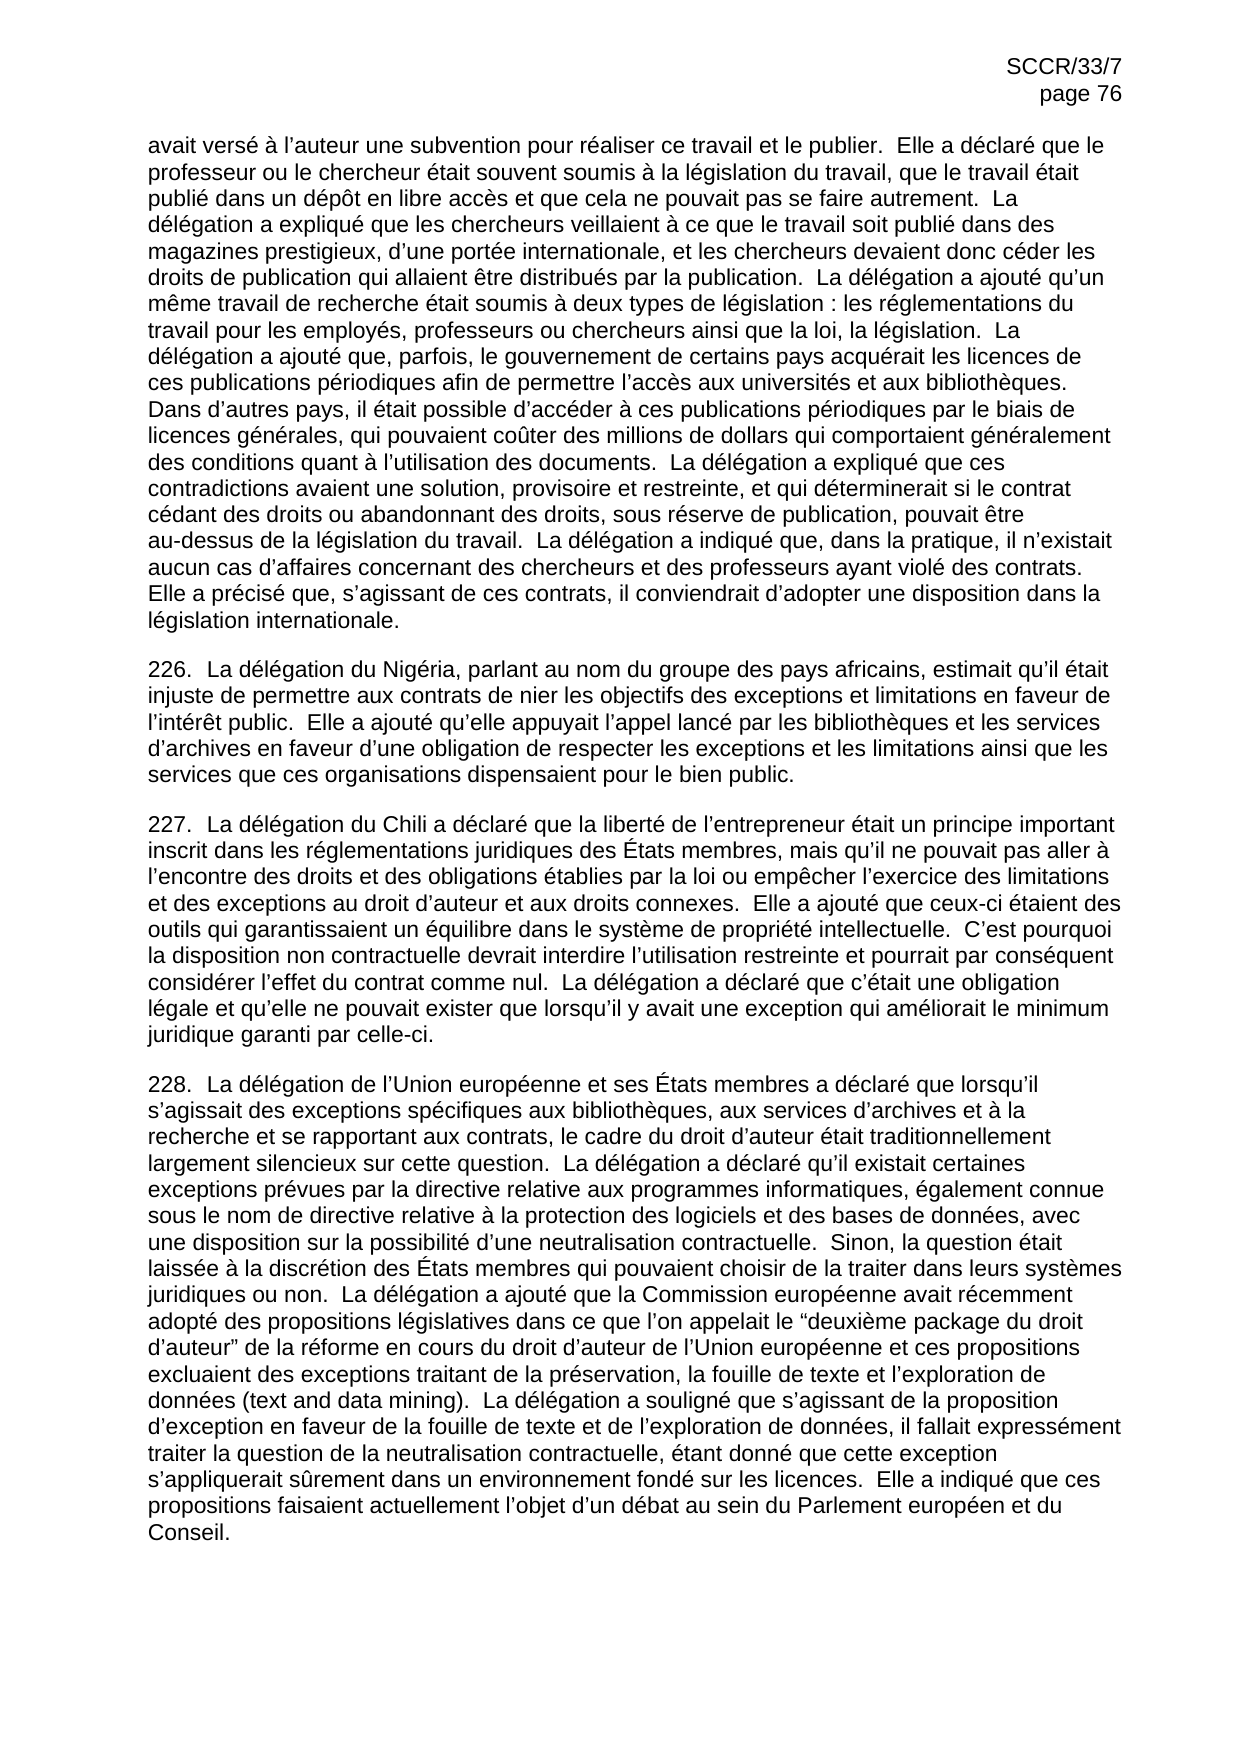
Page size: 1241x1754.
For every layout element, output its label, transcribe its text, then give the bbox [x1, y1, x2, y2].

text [148, 132, 1122, 633]
text La délégation du Chili a déclaré que la liberté de l’entrepreneur était un principe important inscrit dans les réglementations juridiques des États membres, mais qu’il ne pouvait pas aller à l’encontre des droits et des obligations établies par la loi ou empêcher l’exercice des limitations et des exceptions au droit d’auteur et aux droits connexes. Elle a ajouté que ceux-ci étaient des outils qui garantissaient un équilibre dans le système de propriété intellectuelle. C’est pourquoi la disposition non contractuelle devrait interdire l’utilisation restreinte et pourrait par conséquent considérer l’effet du contrat comme nul. La délégation a déclaré que c’était une obligation légale et qu’elle ne pouvait exister que lorsqu’il y avait une exception qui améliorait le minimum juridique garanti par celle-ci. [148, 811, 1122, 1048]
text La délégation du Nigéria, parlant au nom du groupe des pays africains, estimait qu’il était injuste de permettre aux contrats de nier les objectifs des exceptions et limitations en faveur de l’intérêt public. Elle a ajouté qu’elle appuyait l’appel lancé par les bibliothèques et les services d’archives en faveur d’une obligation de respecter les exceptions et les limitations ainsi que les services que ces organisations dispensaient pour le bien public. [148, 656, 1122, 788]
text La délégation de l’Union européenne et ses États membres a déclaré que lorsqu’il s’agissait des exceptions spécifiques aux bibliothèques, aux services d’archives et à la recherche et se rapportant aux contrats, le cadre du droit d’auteur était traditionnellement largement silencieux sur cette question. La délégation a déclaré qu’il existait certaines exceptions prévues par la directive relative aux programmes informatiques, également connue sous le nom de directive relative à la protection des logiciels et des bases de données, avec une disposition sur la possibilité d’une neutralisation contractuelle. Sinon, la question était laissée à la discrétion des États membres qui pouvaient choisir de la traiter dans leurs systèmes juridiques ou non. La délégation a ajouté que la Commission européenne avait récemment adopté des propositions législatives dans ce que l’on appelait le “deuxième package du droit d’auteur” de la réforme en cours du droit d’auteur de l’Union européenne et ces propositions excluaient des exceptions traitant de la préservation, la fouille de texte et l’exploration de données (text and data mining). La délégation a souligné que s’agissant de la proposition d’exception en faveur de la fouille de texte et de l’exploration de données, il fallait expressément traiter la question de la neutralisation contractuelle, étant donné que cette exception s’appliquerait sûrement dans un environnement fondé sur les licences. Elle a indiqué que ces propositions faisaient actuellement l’objet d’un débat au sein du Parlement européen et du Conseil. [148, 1071, 1122, 1545]
